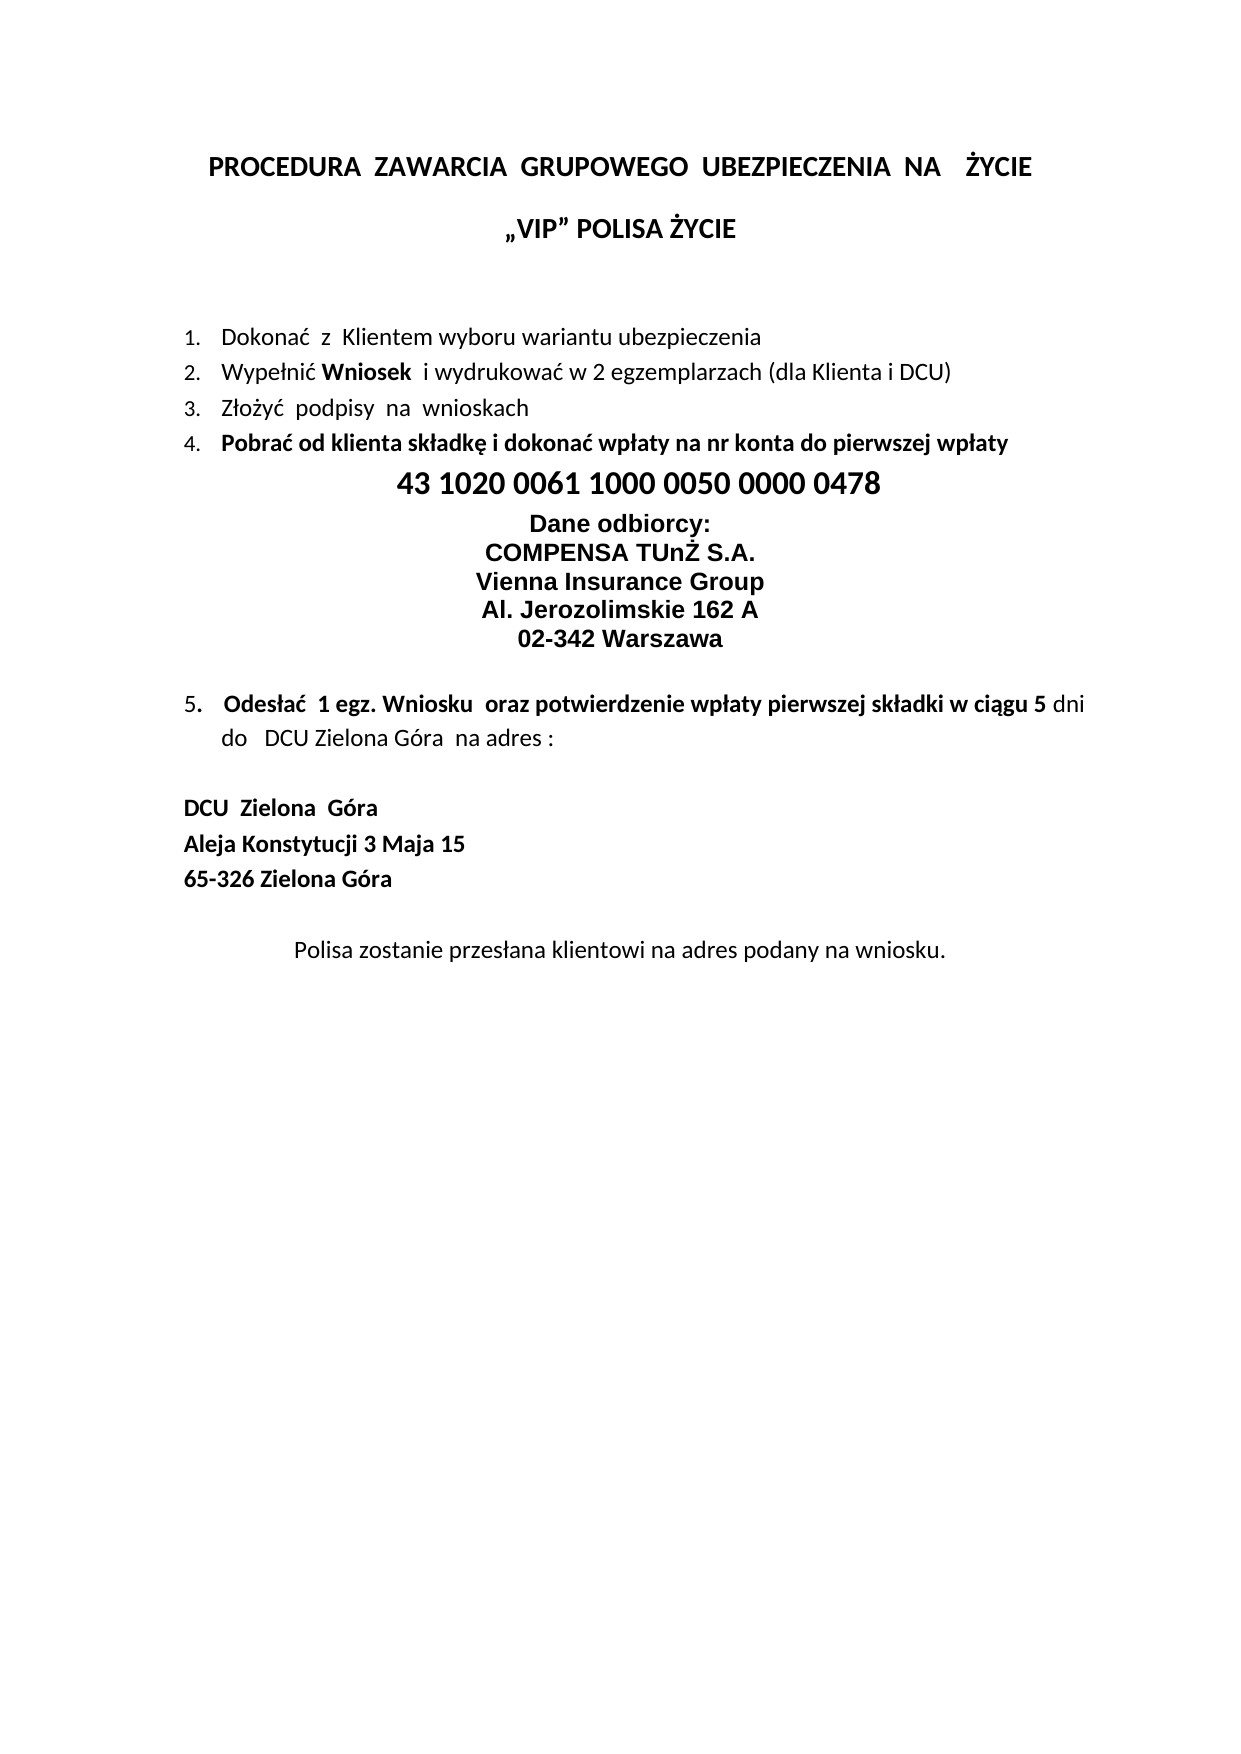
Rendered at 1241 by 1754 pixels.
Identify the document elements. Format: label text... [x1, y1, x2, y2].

text 43 1020 0061 1000 0050 0000 0478 [185, 462, 1093, 503]
list Pobrać od klienta składkę i dokonać wpłaty na nr konta do pierwszej wpłaty [183, 427, 1093, 457]
text 65-326 Zielona Góra [183, 863, 1093, 894]
list Dokonać z Klientem wyboru wariantu ubezpieczenia [183, 321, 1093, 352]
text Aleja Konstytucji 3 Maja 15 [183, 828, 1093, 858]
text Polisa zostanie przesłana klientowi na adres podany na wniosku. [148, 934, 1093, 964]
text Vienna Insurance Group [148, 566, 1093, 595]
text 02-342 Warszawa [148, 624, 1093, 653]
text 5. Odesłać 1 egz. Wniosku oraz potwierdzenie wpłaty pierwszej składki w ciągu 5 dni do DCU Zielona Góra na adres : [183, 688, 1093, 752]
text PROCEDURA ZAWARCIA GRUPOWEGO UBEZPIECZENIA NA ŻYCIE [148, 148, 1093, 183]
text Dane odbiorcy: [148, 509, 1093, 538]
list Wypełnić Wniosek i wydrukować w 2 egzemplarzach (dla Klienta i DCU) [183, 356, 1093, 387]
text „VIP” POLISA ŻYCIE [148, 210, 1093, 246]
text Al. Jerozolimskie 162 A [148, 595, 1093, 624]
text COMPENSA TUnŻ S.A. [148, 538, 1093, 566]
text DCU Zielona Góra [183, 792, 1093, 823]
list Złożyć podpisy na wnioskach [183, 392, 1093, 422]
